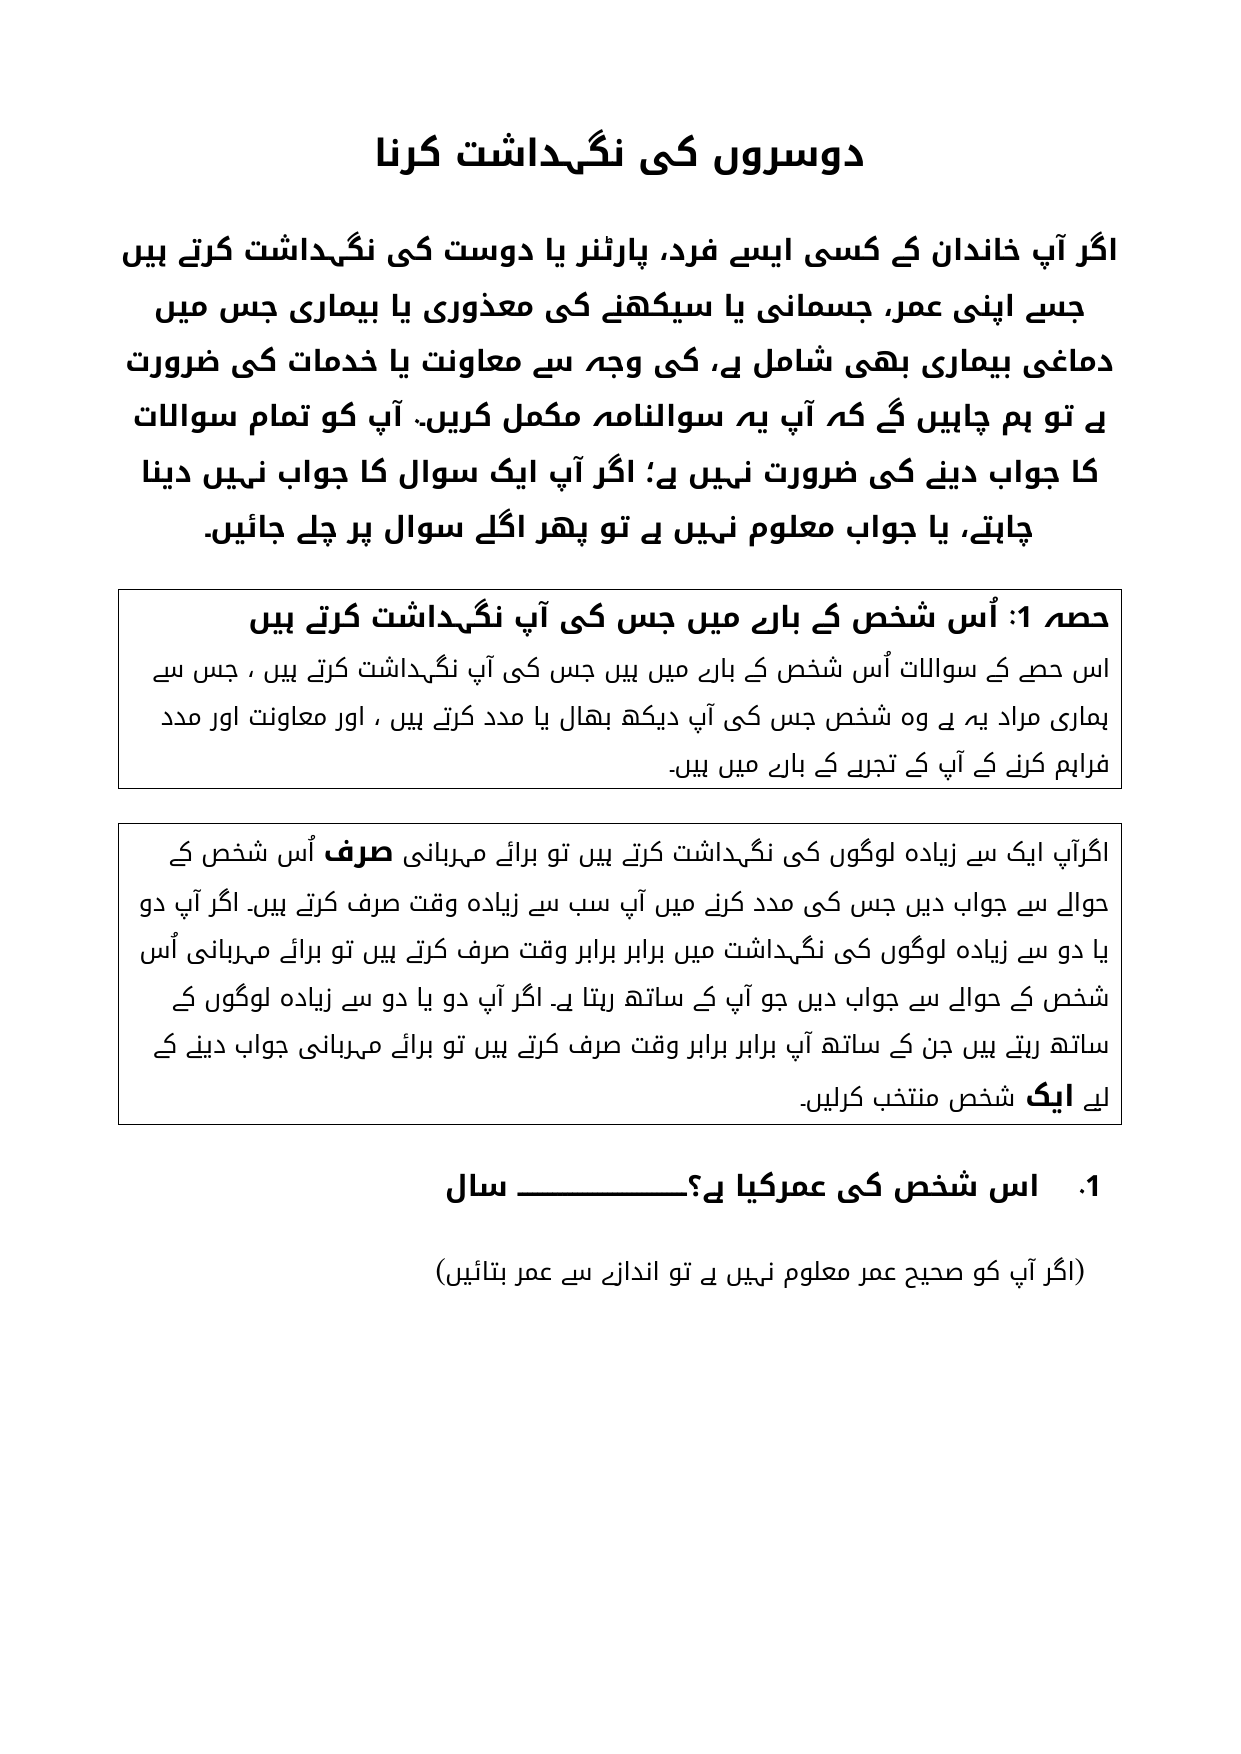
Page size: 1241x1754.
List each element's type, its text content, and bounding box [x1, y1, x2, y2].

list اس شخص کی عمرکیا ہے؟۔۔۔۔۔۔۔۔۔۔۔۔۔۔۔۔۔۔۔۔۔۔۔۔۔۔۔۔۔۔۔۔۔۔ سال [118, 1159, 1078, 1214]
table_header حصہ 1: اُس شخص کے بارے میں جس کی آپ نگہداشت کرتے ہیں اس حصے کے سوالات اُس شخص کے بارے میں ہیں جس کی آپ نگہداشت کرتے ہیں ، جس سے ہماری مراد یہ ہے وہ شخص جس کی آپ دیکھ بھال یا مدد کرتے ہیں ، اور معاونت اور مدد فراہم کرنے کے آپ کے تجربے کے بارے میں ہیں۔ [119, 590, 1121, 788]
text اگر آپ خاندان کے کسی ایسے فرد، پارٹنر یا دوست کی نگہداشت کرتے ہیں جسے اپنی عمر، جسمانی یا سیکھنے کی معذوری یا بیماری جس میں دماغی بیماری بھی شامل ہے، کی وجہ سے معاونت یا خدمات کی ضرورت ہے تو ہم چاہیں گے کہ آپ یہ سوالنامہ مکمل کریں۔. آپ کو تمام سوالات کا جواب دینے کی ضرورت نہیں ہے؛ اگر آپ ایک سوال کا جواب نہیں دینا چاہتے، یا جواب معلوم نہیں ہے تو پھر اگلے سوال پر چلے جائیں۔ [118, 223, 1122, 555]
text (اگر آپ کو صحیح عمر معلوم نہیں ہے تو اندازے سے عمر بتائیں) [118, 1249, 1084, 1296]
table_header اگرآپ ایک سے زیادہ لوگوں کی نگہداشت کرتے ہیں تو برائے مہربانی صرف اُس شخص کے حوالے سے جواب دیں جس کی مدد کرنے میں آپ سب سے زیادہ وقت صرف کرتے ہیں۔ اگر آپ دو یا دو سے زیادہ لوگوں کی نگہداشت میں برابر برابر وقت صرف کرتے ہیں تو برائے مہربانی اُس شخص کے حوالے سے جواب دیں جو آپ کے ساتھ رہتا ہے۔ اگر آپ دو یا دو سے زیادہ لوگوں کے ساتھ رہتے ہیں جن کے ساتھ آپ برابر برابر وقت صرف کرتے ہیں تو برائے مہربانی جواب دینے کے لیے ایک شخص منتخب کرلیں۔ [119, 824, 1121, 1124]
text دوسروں کی نگہداشت کرنا [118, 118, 1122, 189]
